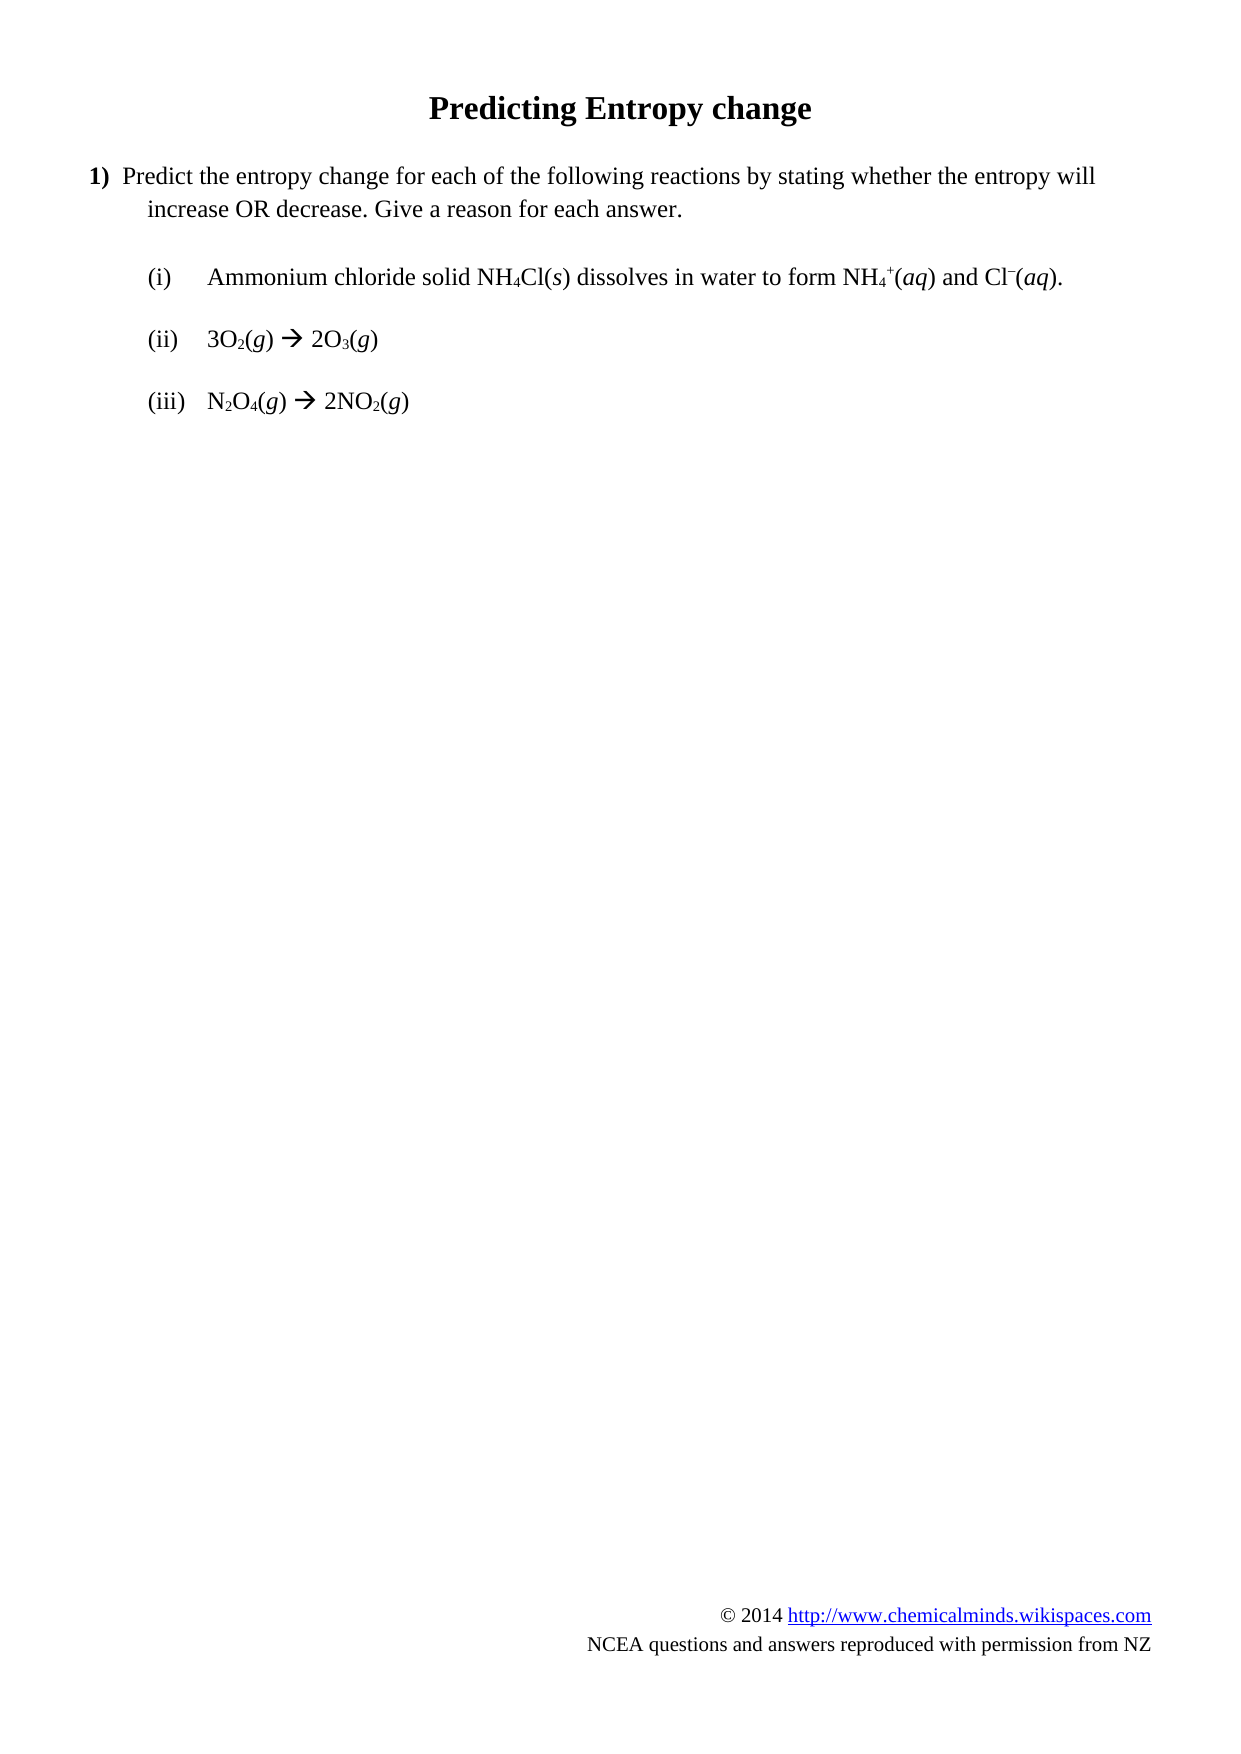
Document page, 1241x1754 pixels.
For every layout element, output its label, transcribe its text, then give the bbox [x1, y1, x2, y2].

text 1) Predict the entropy change for each of the following reactions by stating whether the entropy will increase OR decrease. Give a reason for each answer. [89, 161, 1152, 223]
list N2O4(g) 2NO2(g) [148, 386, 1152, 415]
text NCEA questions and answers reproduced with permission from NZ [89, 1632, 1152, 1656]
list Ammonium chloride solid NH4Cl(s) dissolves in water to form NH4+(aq) and Cl–(aq). [148, 262, 1152, 291]
text © 2014 http://www.chemicalminds.wikispaces.com [89, 1603, 1152, 1627]
list 3O2(g) 2O3(g) [148, 324, 1152, 353]
text Predicting Entropy change [89, 89, 1152, 127]
